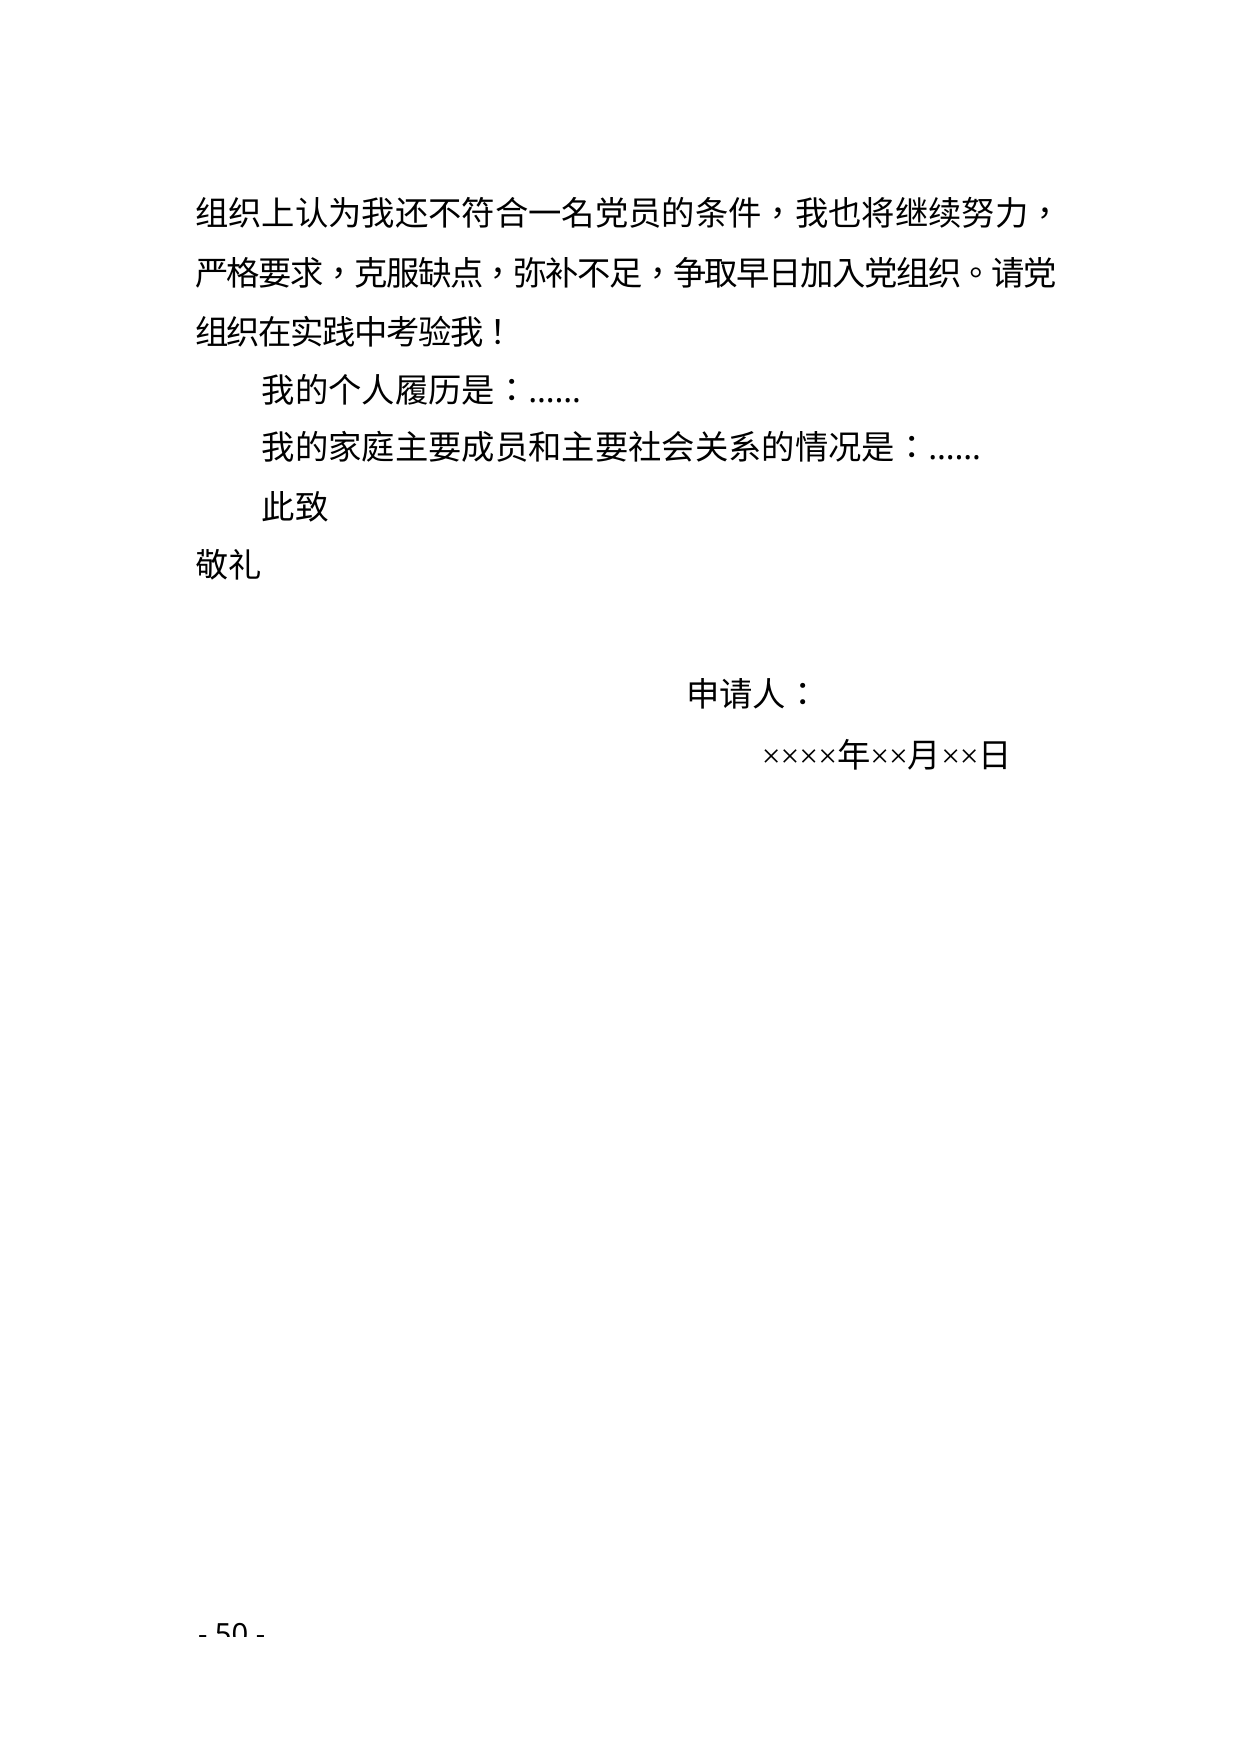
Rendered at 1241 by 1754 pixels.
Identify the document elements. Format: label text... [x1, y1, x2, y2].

text 敬礼 [195, 543, 1176, 586]
text 组织上认为我还不符合一名党员的条件，我也将继续努力， 严格要求，克服缺点，弥补不足，争取早日加入党组织。请党组织在实践中考验我！ [195, 190, 1062, 354]
text 我的个人履历是：…… [261, 368, 1176, 411]
text 我的家庭主要成员和主要社会关系的情况是：…… 此致 [261, 424, 995, 529]
text 申请人： [686, 671, 1176, 716]
text ××××年××月××日 [762, 731, 1176, 777]
